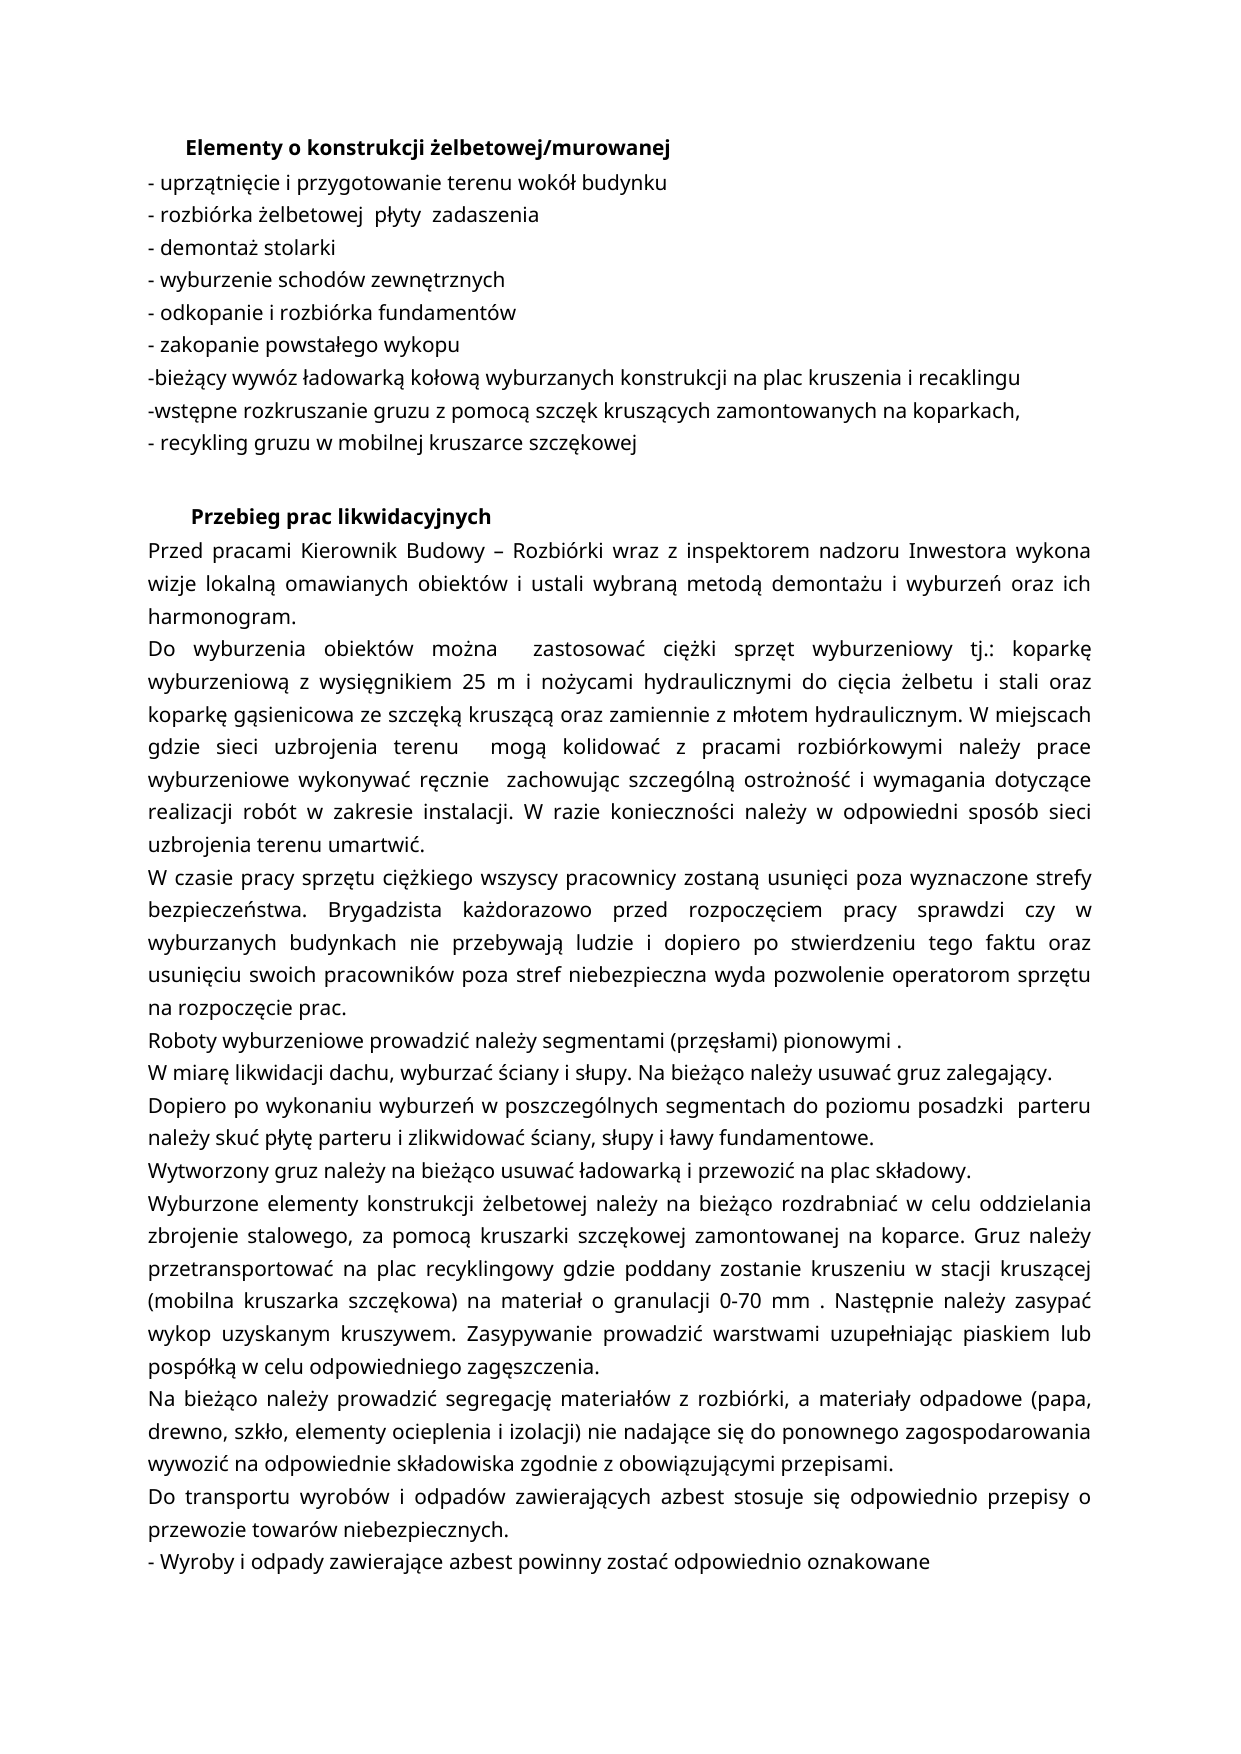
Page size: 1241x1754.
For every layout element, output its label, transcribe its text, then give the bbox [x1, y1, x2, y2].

text Do wyburzenia obiektów można zastosować ciężki sprzęt wyburzeniowy tj.: koparkę wyburzeniową z wysięgnikiem i nożycami hydraulicznymi do cięcia żelbetu i stali oraz koparkę gąsienicowa ze szczęką kruszącą oraz zamiennie z młotem hydraulicznym. W miejscach gdzie sieci uzbrojenia terenu mogą kolidować z pracami rozbiórkowymi należy prace wyburzeniowe wykonywać ręcznie zachowując szczególną ostrożność i wymagania dotyczące realizacji robót w zakresie instalacji. W razie konieczności należy w odpowiedni sposób sieci uzbrojenia terenu umartwić. [148, 634, 1093, 858]
text Elementy o konstrukcji żelbetowej/murowanej [185, 133, 1093, 161]
text Do transportu wyrobów i odpadów zawierających azbest stosuje się odpowiednio przepisy o przewozie towarów niebezpiecznych. [148, 1482, 1093, 1543]
text W czasie pracy sprzętu ciężkiego wszyscy pracownicy zostaną usunięci poza wyznaczone strefy bezpieczeństwa. Brygadzista każdorazowo przed rozpoczęciem pracy sprawdzi czy w wyburzanych budynkach nie przebywają ludzie i dopiero po stwierdzeniu tego faktu oraz usunięciu swoich pracowników poza stref niebezpieczna wyda pozwolenie operatorom sprzętu na rozpoczęcie prac. [148, 863, 1093, 1022]
text Przed pracami Kierownik Budowy – Rozbiórki wraz z inspektorem nadzoru Inwestora wykona wizje lokalną omawianych obiektów i ustali wybraną metodą demontażu i wyburzeń oraz ich harmonogram. [148, 537, 1093, 630]
text -bieżący wywóz ładowarką kołową wyburzanych konstrukcji na plac kruszenia i recaklingu [148, 363, 1093, 392]
text Dopiero po wykonaniu wyburzeń w poszczególnych segmentach do poziomu posadzki parteru należy skuć płytę parteru i zlikwidować ściany, słupy i ławy fundamentowe. [148, 1091, 1093, 1152]
text - zakopanie powstałego wykopu [148, 331, 1093, 359]
text - demontaż stolarki [148, 233, 1093, 261]
text - Wyroby i odpady zawierające azbest powinny zostać odpowiednio oznakowane [148, 1547, 1093, 1576]
text Roboty wyburzeniowe prowadzić należy segmentami (przęsłami) pionowymi . [148, 1026, 1093, 1054]
text W miarę likwidacji dachu, wyburzać ściany i słupy. Na bieżąco należy usuwać gruz zalegający. [148, 1058, 1093, 1087]
text Przebieg prac likwidacyjnych [185, 502, 1093, 530]
text Wyburzone elementy konstrukcji żelbetowej należy na bieżąco rozdrabniać w celu oddzielania zbrojenie stalowego, za pomocą kruszarki szczękowej zamontowanej na koparce. Gruz należy przetransportować na plac recyklingowy gdzie poddany zostanie kruszeniu w stacji kruszącej (mobilna kruszarka szczękowa) na materiał o granulacji 0- . Następnie należy zasypać wykop uzyskanym kruszywem. Zasypywanie prowadzić warstwami uzupełniając piaskiem lub pospółką w celu odpowiedniego zagęszczenia. [148, 1189, 1093, 1380]
text - wyburzenie schodów zewnętrznych [148, 265, 1093, 294]
text - recykling gruzu w mobilnej kruszarce szczękowej [148, 428, 1093, 457]
text Na bieżąco należy prowadzić segregację materiałów z rozbiórki, a materiały odpadowe (papa, drewno, szkło, elementy ocieplenia i izolacji) nie nadające się do ponownego zagospodarowania wywozić na odpowiednie składowiska zgodnie z obowiązującymi przepisami. [148, 1384, 1093, 1478]
text - uprzątnięcie i przygotowanie terenu wokół budynku [148, 168, 1093, 196]
text - rozbiórka żelbetowej płyty zadaszenia [148, 200, 1093, 229]
text - odkopanie i rozbiórka fundamentów [148, 298, 1093, 326]
text Wytworzony gruz należy na bieżąco usuwać ładowarką i przewozić na plac składowy. [148, 1156, 1093, 1184]
text -wstępne rozkruszanie gruzu z pomocą szczęk kruszących zamontowanych na koparkach, [148, 396, 1093, 424]
